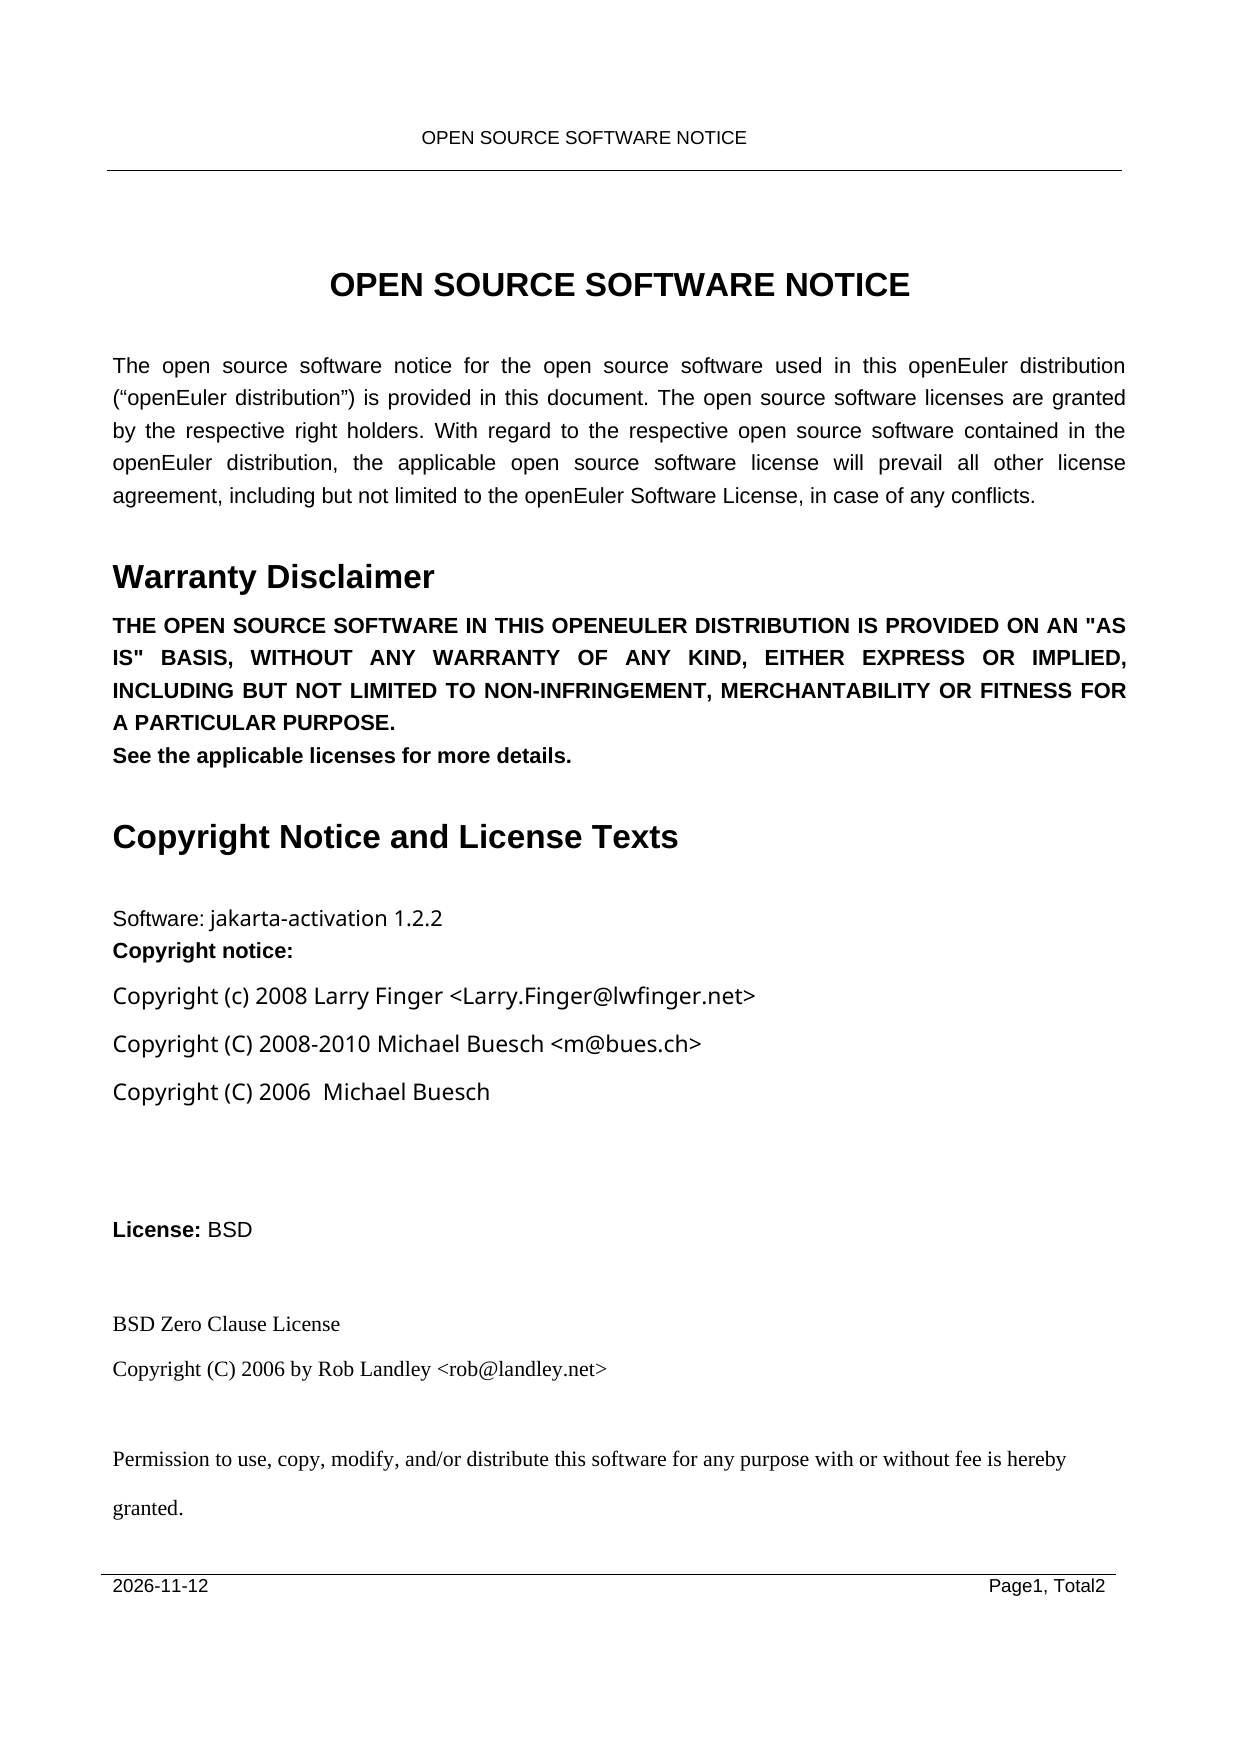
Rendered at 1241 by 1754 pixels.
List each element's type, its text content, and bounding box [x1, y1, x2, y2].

text Warranty Disclaimer [112, 544, 1128, 609]
text Copyright (C) 2008-2010 Michael Buesch <m@bues.ch> [112, 1027, 1128, 1060]
text Copyright (C) 2006 Michael Buesch [112, 1075, 1128, 1108]
text License: BSD [112, 1214, 1128, 1246]
text Copyright Notice and License Texts [112, 804, 1128, 869]
text OPEN SOURCE SOFTWARE NOTICE [112, 251, 1128, 316]
text The open source software notice for the open source software used in this openEuler distribution (“openEuler distribution”) is provided in this document. The open source software licenses are granted by the respective right holders. With regard to the respective open source software contained in the openEuler distribution, the applicable open source software license will prevail all other license agreement, including but not limited to the openEuler Software License, in case of any conflicts. [112, 349, 1128, 511]
text Copyright notice: [112, 934, 1128, 966]
text Software: jakarta-activation 1.2.2 [112, 901, 1128, 934]
text Copyright (C) 2006 by Rob Landley <rob@landley.net> [112, 1353, 1128, 1385]
text BSD Zero Clause License [112, 1259, 1128, 1340]
text THE OPEN SOURCE SOFTWARE IN THIS OPENEULER DISTRIBUTION IS PROVIDED ON AN "AS IS" BASIS, WITHOUT ANY WARRANTY OF ANY KIND, EITHER EXPRESS OR IMPLIED, INCLUDING BUT NOT LIMITED TO NON-INFRINGEMENT, MERCHANTABILITY OR FITNESS FOR A PARTICULAR PURPOSE. See the applicable licenses for more details. [112, 609, 1128, 771]
text Permission to use, copy, modify, and/or distribute this software for any purpose with or without fee is hereby granted. [112, 1443, 1128, 1524]
text Copyright (c) 2008 Larry Finger <Larry.Finger@lwfinger.net> [112, 979, 1128, 1012]
